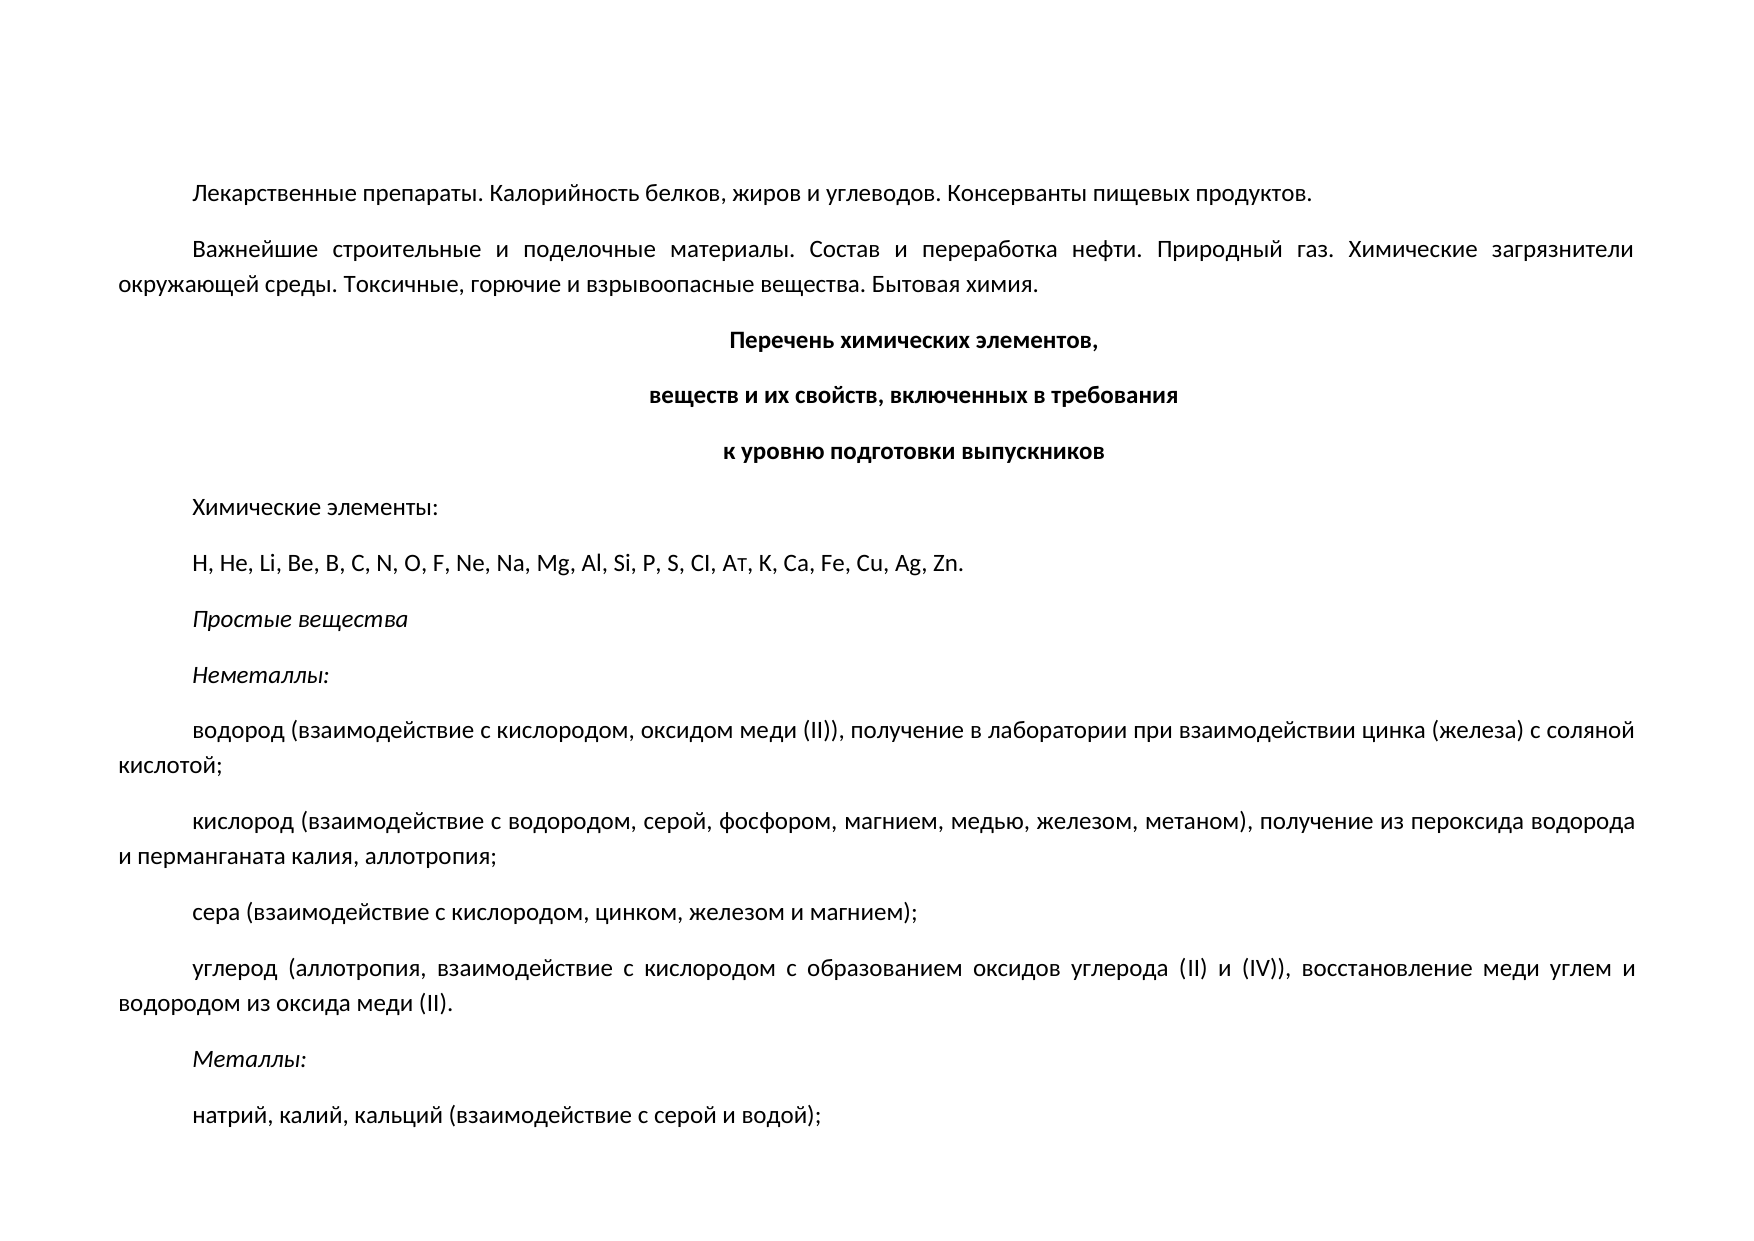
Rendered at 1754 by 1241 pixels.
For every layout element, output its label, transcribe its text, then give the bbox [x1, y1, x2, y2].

text углерод (аллотропия, взаимодействие с кислородом с образованием оксидов углерода (II) и (IV)), восстановление меди углем и водородом из оксида меди (II). [118, 952, 1636, 1018]
text Металлы: [118, 1043, 1636, 1073]
text водород (взаимодействие с кислородом, оксидом меди (II)), получение в лаборатории при взаимодействии цинка (железа) с соляной кислотой; [118, 715, 1636, 780]
text кислород (взаимодействие с водородом, серой, фосфором, магнием, медью, железом, метаном), получение из пероксида водорода и перманганата калия, аллотропия; [118, 806, 1636, 871]
text к уровню подготовки выпускников [118, 436, 1636, 466]
text Химические элементы: [118, 491, 1636, 522]
text Важнейшие строительные и поделочные материалы. Состав и переработка нефти. Природный газ. Химические загрязнители окружающей среды. Токсичные, горючие и взрывоопасные вещества. Бытовая химия. [118, 233, 1636, 298]
text веществ и их свойств, включенных в требования [118, 380, 1636, 410]
text Н, Не, Li, Be, В, С, N, О, F, Ne, Na, Mg, Al, Si, P, S, CI, At, K, Ca, Fe, Cu, Ag, Zn. [118, 547, 1636, 578]
text Неметаллы: [118, 659, 1636, 689]
text Перечень химических элементов, [118, 324, 1636, 354]
text сера (взаимодействие с кислородом, цинком, железом и магнием); [118, 896, 1636, 927]
text натрий, калий, кальций (взаимодействие с серой и водой); [118, 1099, 1636, 1129]
text Простые вещества [118, 603, 1636, 633]
text Лекарственные препараты. Калорийность белков, жиров и углеводов. Консерванты пищевых продуктов. [118, 177, 1636, 208]
